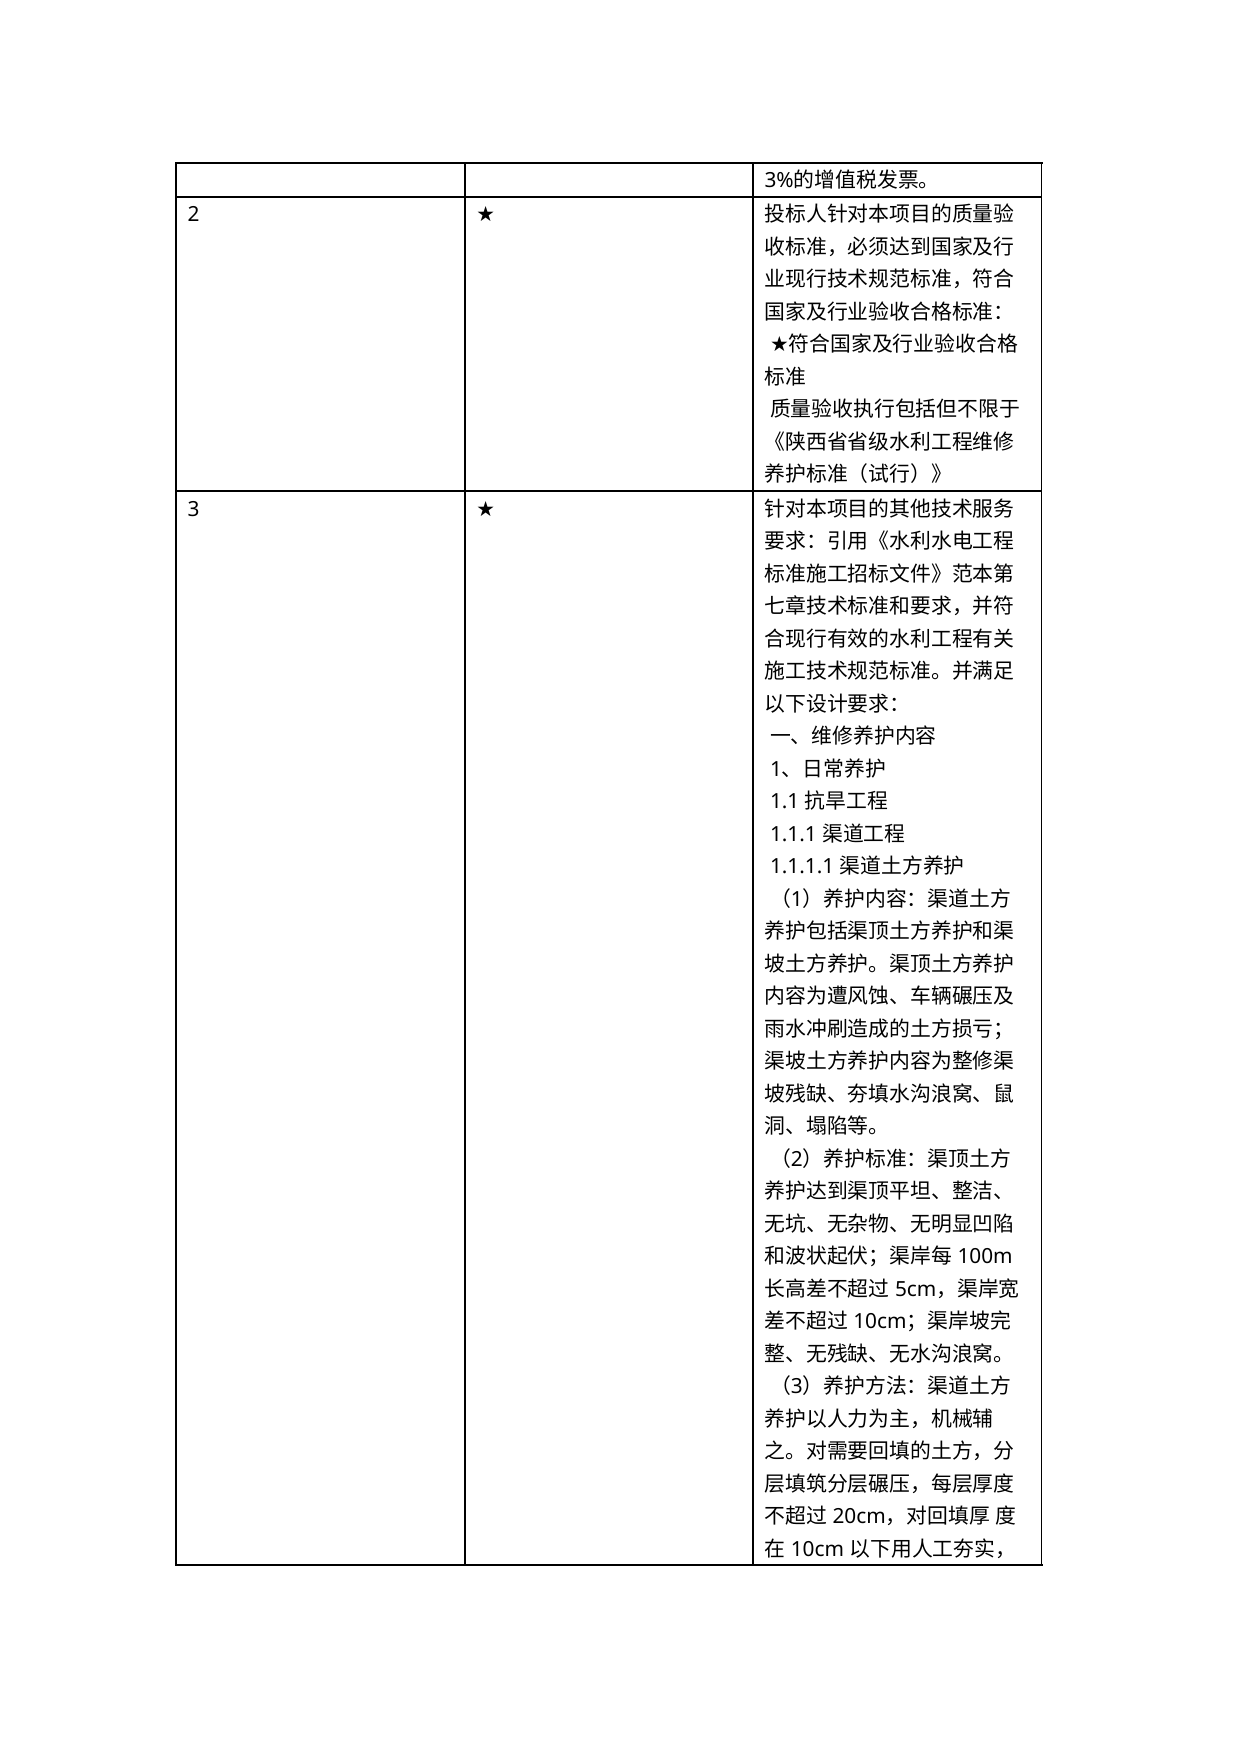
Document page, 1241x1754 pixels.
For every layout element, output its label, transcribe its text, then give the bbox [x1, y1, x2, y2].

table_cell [754, 492, 1041, 1564]
table_cell 3 [177, 492, 464, 1564]
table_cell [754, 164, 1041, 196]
table_cell ★ [466, 492, 752, 1564]
table_cell 1 [177, 164, 464, 196]
table_cell ★ [466, 198, 752, 490]
table_cell 2 [177, 198, 464, 490]
table_cell 投标人针对本项目的质量验收标准，必须达到国家及行业现行技术规范标准，符合国家及行业验收合格标准： ★符合国家及行业验收合格标准 质量验收执行包括但不限于《陕西省省级水利工程维修养护标准（试行）》 [754, 198, 1041, 490]
table_cell ★ [466, 164, 752, 196]
